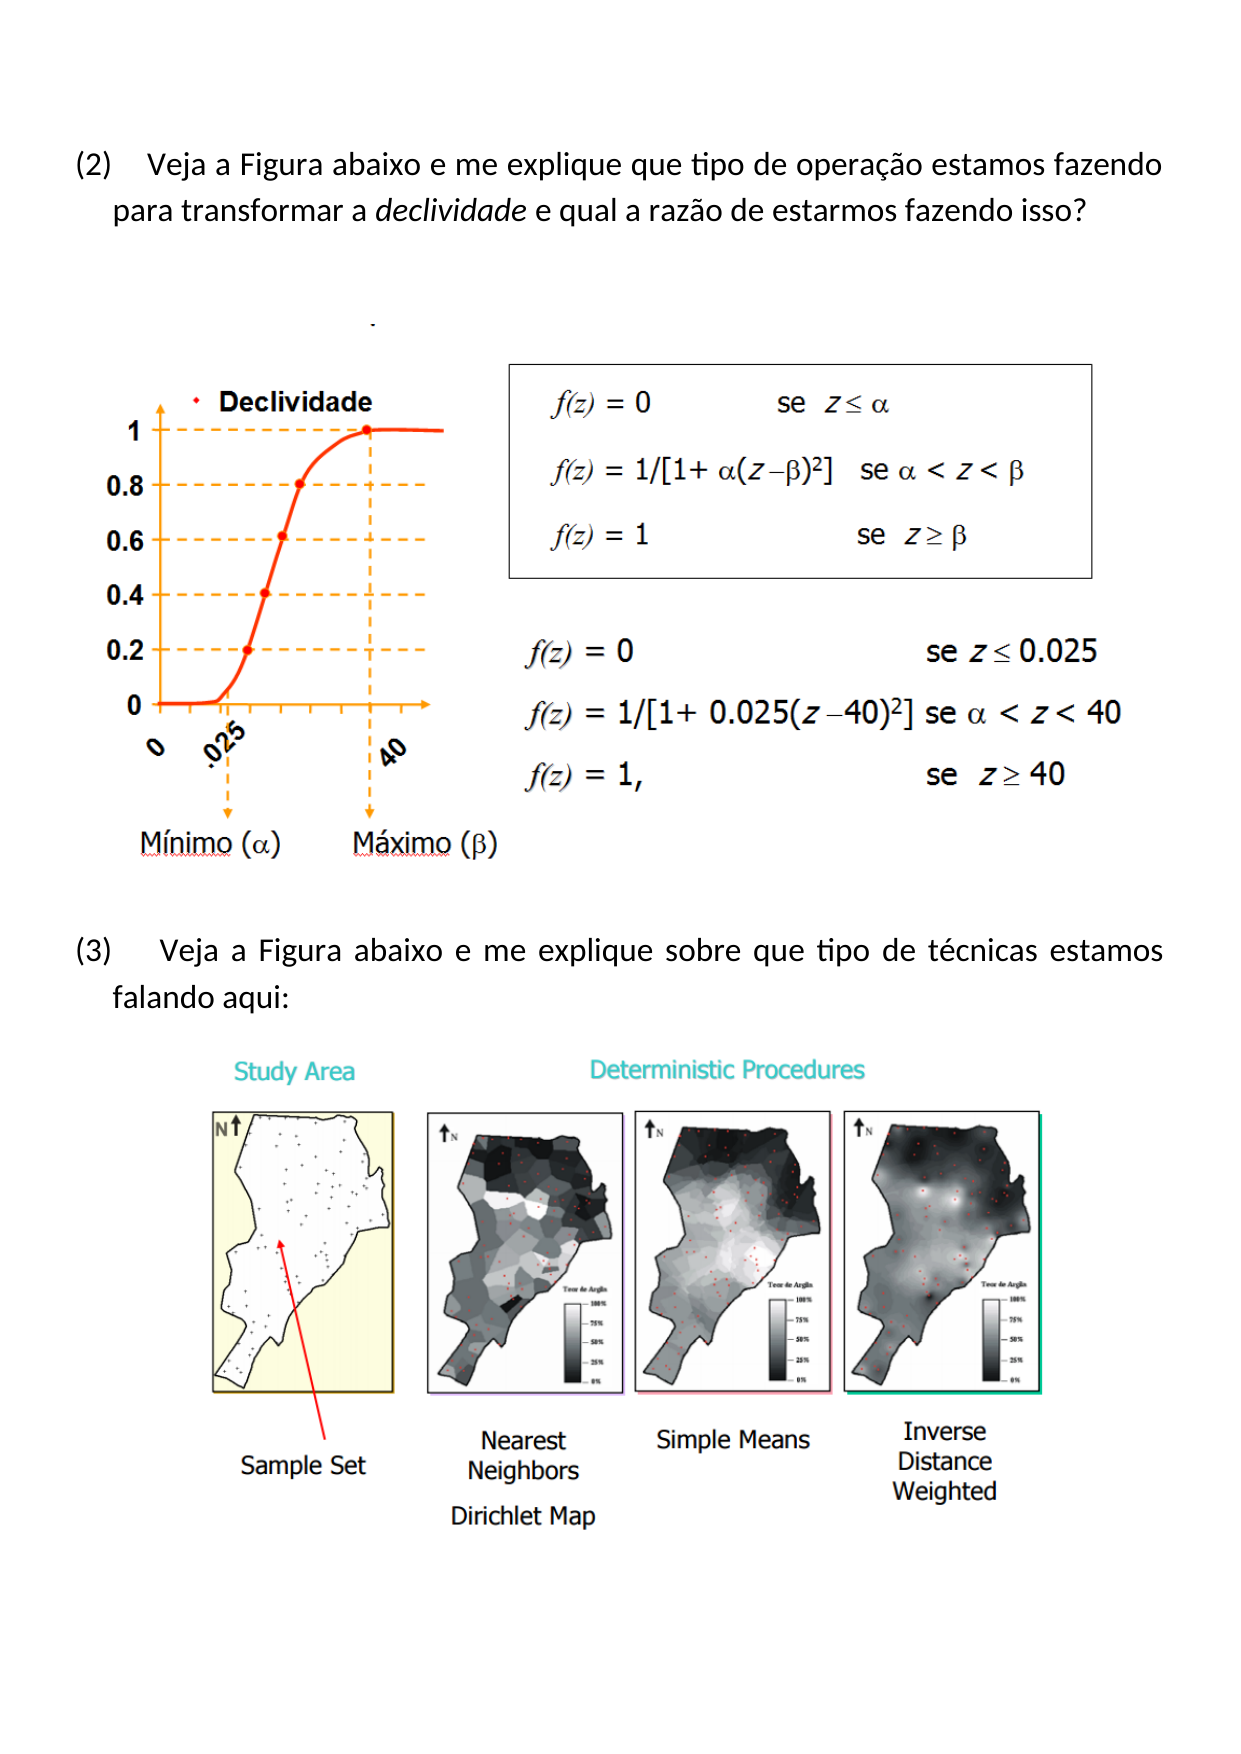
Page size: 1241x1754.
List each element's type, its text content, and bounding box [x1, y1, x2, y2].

picture [180, 1043, 1061, 1539]
list Veja a Figura abaixo e me explique que tipo de operação estamos fazendo para transformar a declividade e qual a razão de estarmos fazendo isso? [75, 143, 1165, 230]
list Veja a Figura abaixo e me explique sobre que tipo de técnicas estamos falando aqui: [75, 929, 1165, 1016]
picture [75, 324, 1155, 904]
